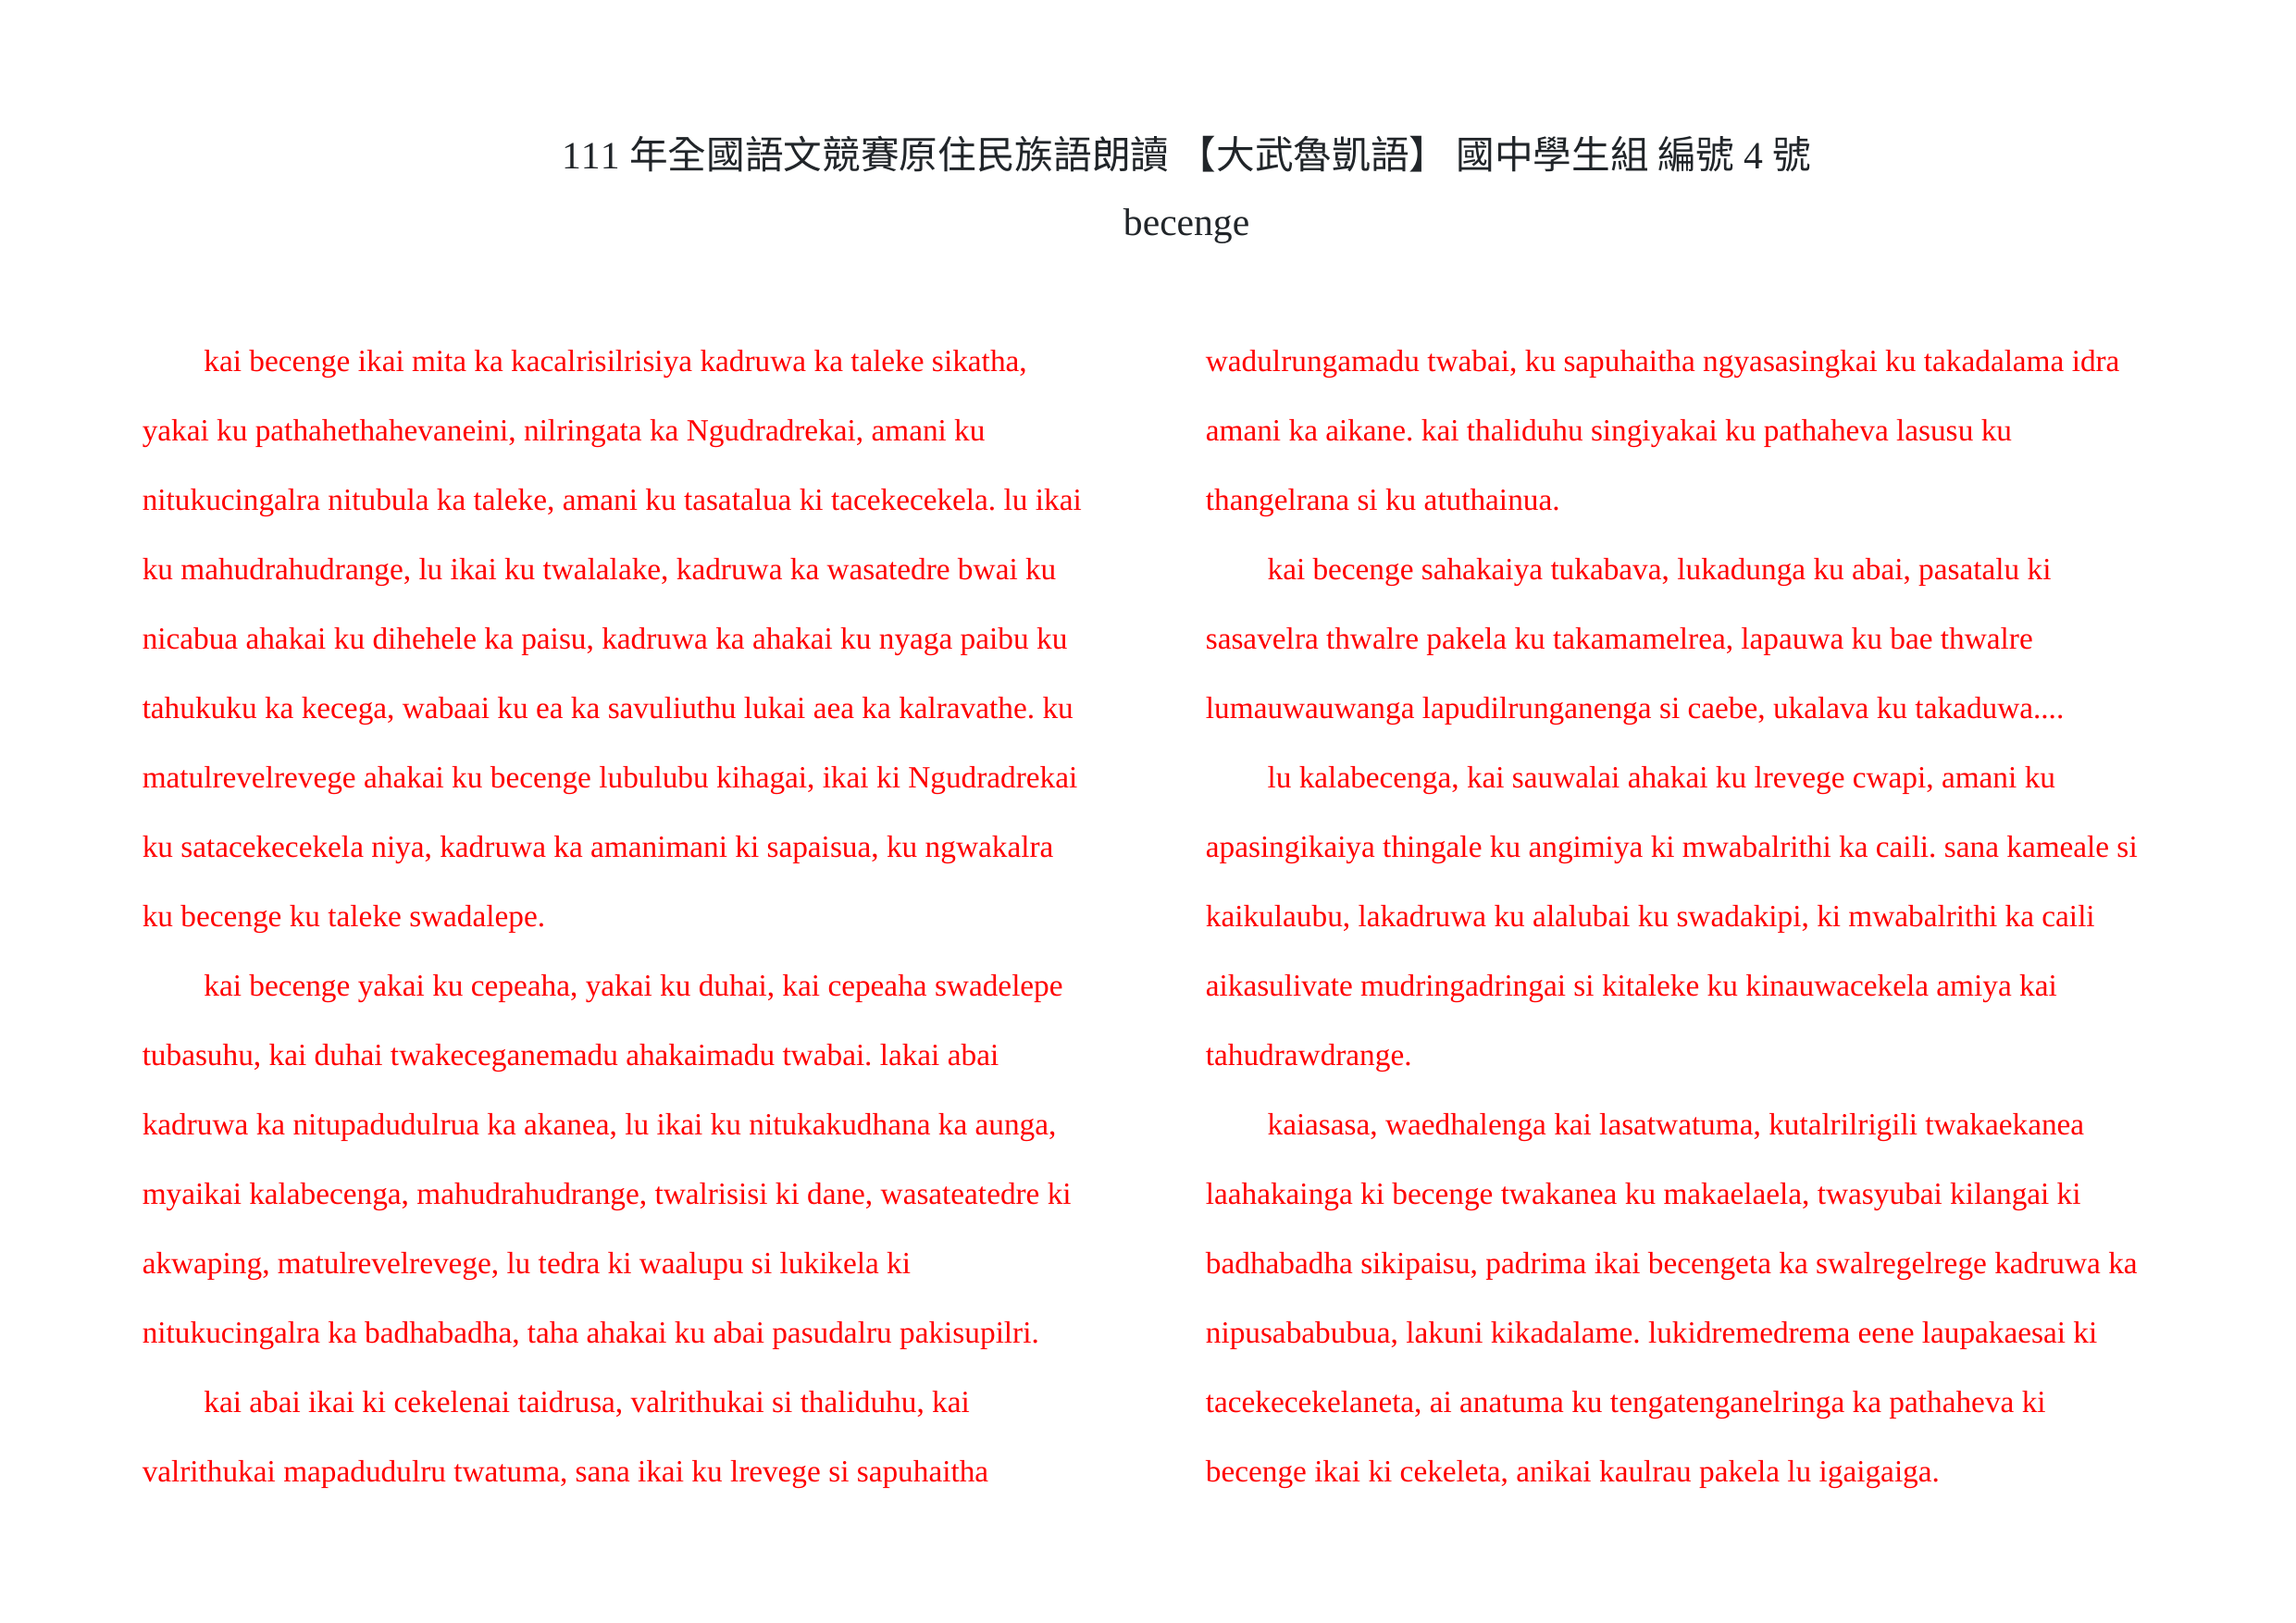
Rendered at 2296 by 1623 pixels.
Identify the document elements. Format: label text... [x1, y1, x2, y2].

text kai abai ikai ki cekelenai taidrusa, valrithukai si thaliduhu, kai valrithukai mapadudulru twatuma, sana ikai ku lrevege si sapuhaitha wadulrungamadu twabai, ku sapuhaitha ngyasasingkai ku takadalama idra amani ka aikane. kai thaliduhu singiyakai ku pathaheva lasusu ku thangelrana si ku atuthainua. [142, 1367, 1090, 1505]
text lu kalabecenga, kai sauwalai ahakai ku lrevege cwapi, amani ku apasingikaiya thingale ku angimiya ki mwabalrithi ka caili. sana kameale si kaikulaubu, lakadruwa ku alalubai ku swadakipi, ki mwabalrithi ka caili aikasulivate mudringadringai si kitaleke ku kinauwacekela amiya kai tahudrawdrange. [1206, 742, 2153, 1089]
text kai abai ikai ki cekelenai taidrusa, valrithukai si thaliduhu, kai valrithukai mapadudulru twatuma, sana ikai ku lrevege si sapuhaitha wadulrungamadu twabai, ku sapuhaitha ngyasasingkai ku takadalama idra amani ka aikane. kai thaliduhu singiyakai ku pathaheva lasusu ku thangelrana si ku atuthainua. [1206, 326, 2153, 534]
text 111 年全國語文競賽原住民族語朗讀 【大武魯凱語】 國中學生組 編號 4 號 [142, 118, 2153, 187]
text kai becenge yakai ku cepeaha, yakai ku duhai, kai cepeaha swadelepe tubasuhu, kai duhai twakeceganemadu ahakaimadu twabai. lakai abai kadruwa ka nitupadudulrua ka akanea, lu ikai ku nitukakudhana ka aunga, myaikai kalabecenga, mahudrahudrange, twalrisisi ki dane, wasateatedre ki akwaping, matulrevelrevege, lu tedra ki waalupu si lukikela ki nitukucingalra ka badhabadha, taha ahakai ku abai pasudalru pakisupilri. [142, 950, 1090, 1367]
text kai becenge ikai mita ka kacalrisilrisiya kadruwa ka taleke sikatha, yakai ku pathahethahevaneini, nilringata ka Ngudradrekai, amani ku nitukucingalra nitubula ka taleke, amani ku tasatalua ki tacekecekela. lu ikai ku mahudrahudrange, lu ikai ku twalalake, kadruwa ka wasatedre bwai ku nicabua ahakai ku dihehele ka paisu, kadruwa ka ahakai ku nyaga paibu ku tahukuku ka kecega, wabaai ku ea ka savuliuthu lukai aea ka kalravathe. ku matulrevelrevege ahakai ku becenge lubulubu kihagai, ikai ki Ngudradrekai ku satacekecekela niya, kadruwa ka amanimani ki sapaisua, ku ngwakalra ku becenge ku taleke swadalepe. [142, 326, 1090, 950]
text kai becenge sahakaiya tukabava, lukadunga ku abai, pasatalu ki sasavelra thwalre pakela ku takamamelrea, lapauwa ku bae thwalre lumauwauwanga lapudilrunganenga si caebe, ukalava ku takaduwa.... [1206, 534, 2153, 742]
text becenge [142, 187, 2153, 256]
text kaiasasa, waedhalenga kai lasatwatuma, kutalrilrigili twakaekanea laahakainga ki becenge twakanea ku makaelaela, twasyubai kilangai ki badhabadha sikipaisu, padrima ikai becengeta ka swalregelrege kadruwa ka nipusababubua, lakuni kikadalame. lukidremedrema eene laupakaesai ki tacekecekelaneta, ai anatuma ku tengatenganelringa ka pathaheva ki becenge ikai ki cekeleta, anikai kaulrau pakela lu igaigaiga. [1206, 1089, 2153, 1505]
